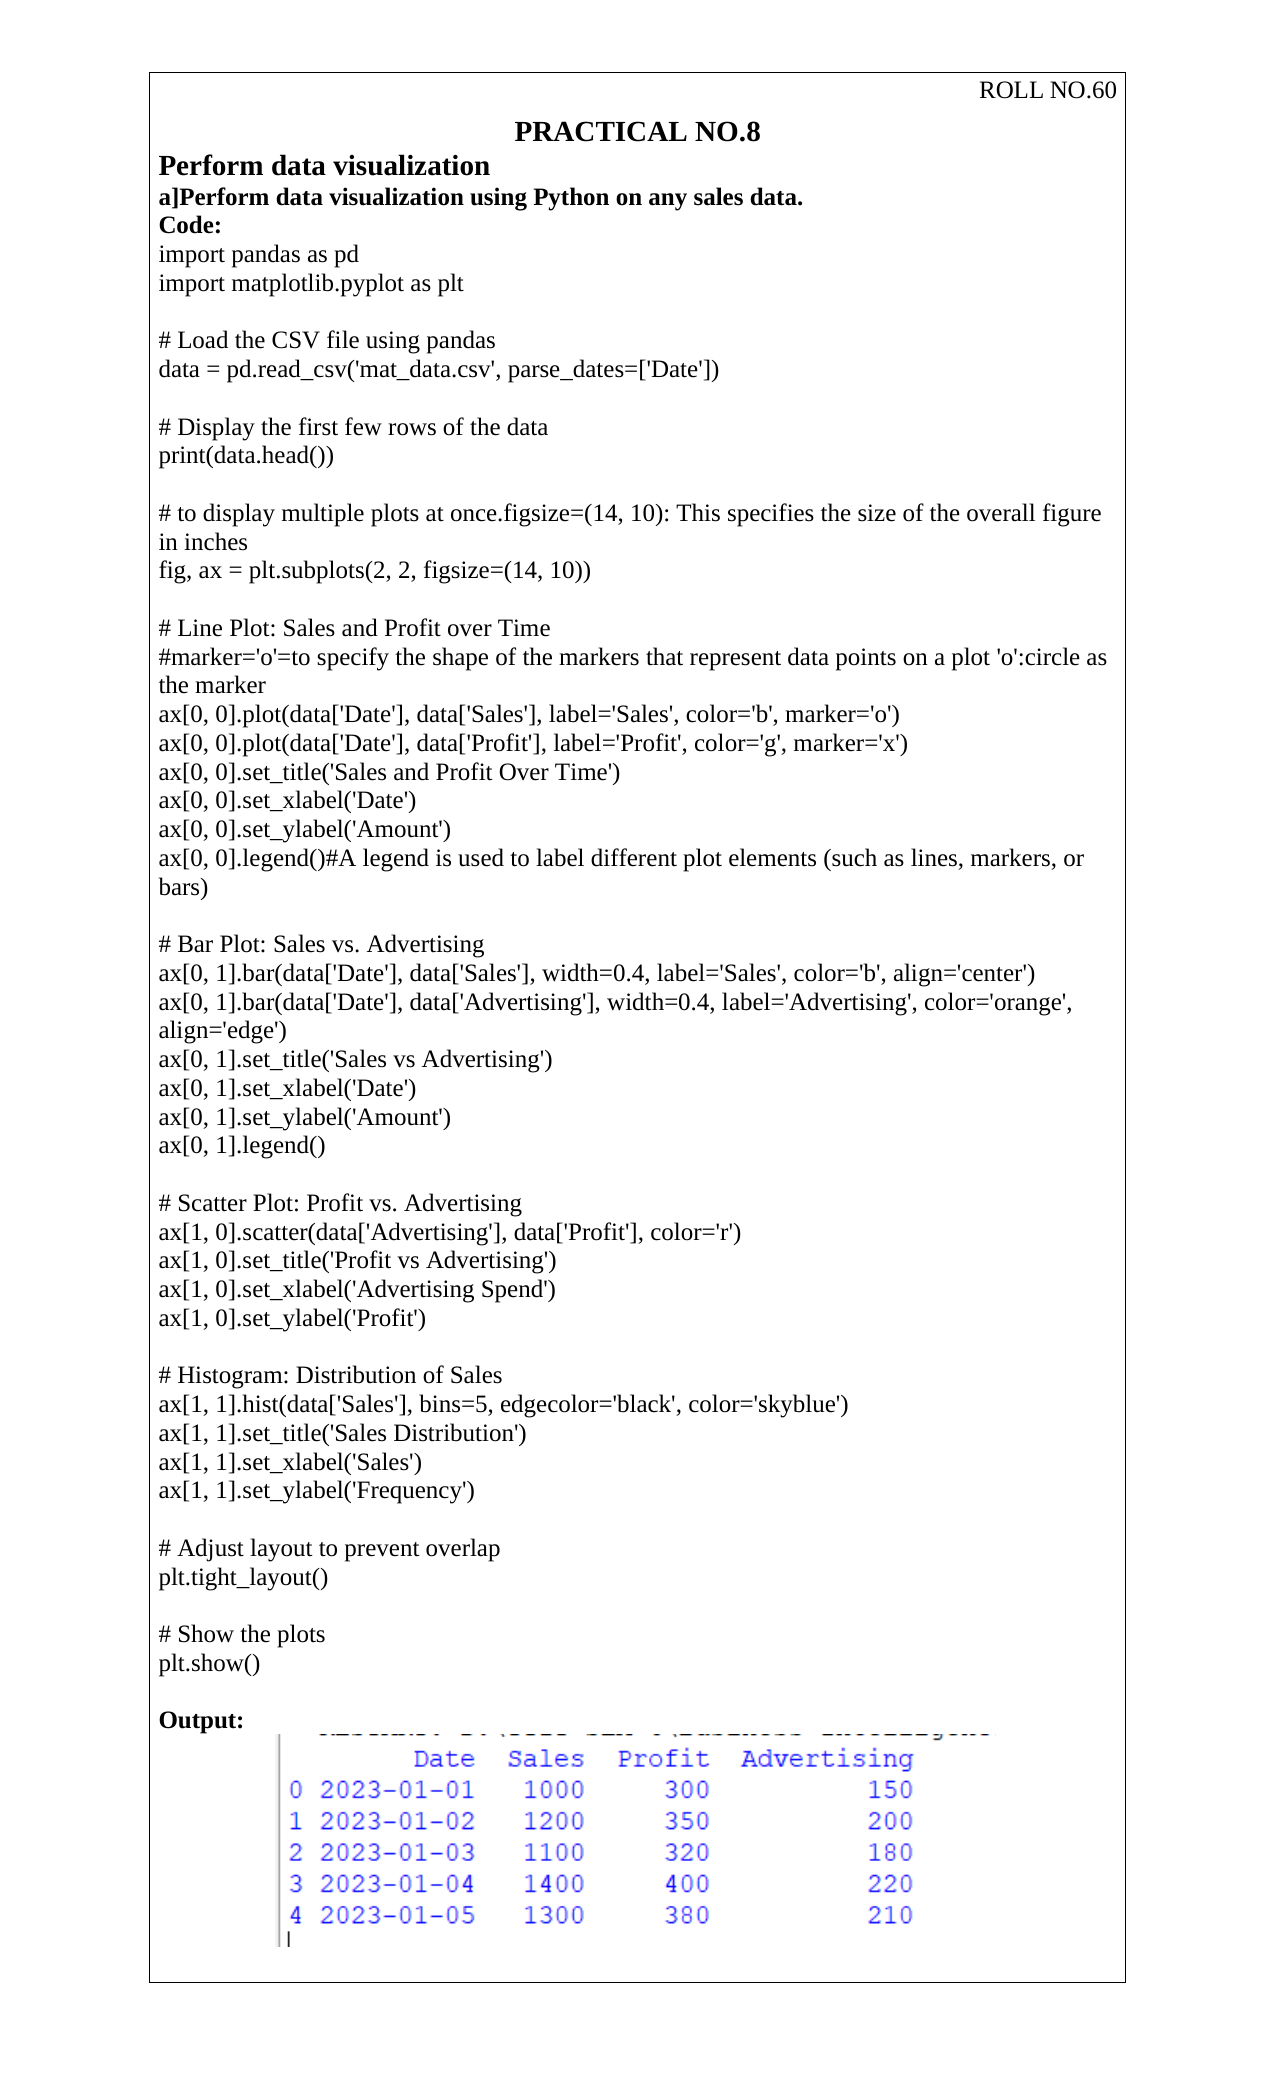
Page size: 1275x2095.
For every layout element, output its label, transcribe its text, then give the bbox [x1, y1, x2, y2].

text Code: [158, 210, 1117, 239]
text import matplotlib.pyplot as plt [158, 268, 1117, 297]
text Output: [158, 1705, 1117, 1734]
text ax[0, 1].set_title('Sales vs Advertising') [158, 1044, 1117, 1073]
text #marker='o'=to specify the shape of the markers that represent data points on a plot 'o':circle as the marker [158, 642, 1117, 699]
text ax[0, 0].set_title('Sales and Profit Over Time') [158, 757, 1117, 785]
text ax[0, 0].plot(data['Date'], data['Profit'], label='Profit', color='g', marker='x') [158, 728, 1117, 757]
text ax[0, 1].set_ylabel('Amount') [158, 1102, 1117, 1130]
picture [271, 1734, 997, 1947]
text print(data.head()) [158, 440, 1117, 469]
text PRACTICAL NO.8 [158, 114, 1117, 148]
text ax[1, 1].set_ylabel('Frequency') [158, 1475, 1117, 1504]
text ax[1, 1].hist(data['Sales'], bins=5, edgecolor='black', color='skyblue') [158, 1389, 1117, 1418]
text ax[1, 0].scatter(data['Advertising'], data['Profit'], color='r') [158, 1217, 1117, 1245]
text ax[1, 1].set_xlabel('Sales') [158, 1447, 1117, 1475]
text ax[1, 0].set_title('Profit vs Advertising') [158, 1245, 1117, 1274]
text plt.tight_layout() [158, 1562, 1117, 1590]
text ax[1, 1].set_title('Sales Distribution') [158, 1418, 1117, 1447]
text ax[0, 1].set_xlabel('Date') [158, 1073, 1117, 1102]
text ax[0, 1].bar(data['Date'], data['Sales'], width=0.4, label='Sales', color='b', align='center') [158, 958, 1117, 987]
text # Bar Plot: Sales vs. Advertising [158, 929, 1117, 958]
text fig, ax = plt.subplots(2, 2, figsize=(14, 10)) [158, 555, 1117, 584]
text data = pd.read_csv('mat_data.csv', parse_dates=['Date']) [158, 354, 1117, 383]
text # Line Plot: Sales and Profit over Time [158, 613, 1117, 642]
text # Scatter Plot: Profit vs. Advertising [158, 1188, 1117, 1217]
text ax[1, 0].set_ylabel('Profit') [158, 1303, 1117, 1332]
text ax[0, 0].plot(data['Date'], data['Sales'], label='Sales', color='b', marker='o') [158, 699, 1117, 728]
text # Adjust layout to prevent overlap [158, 1533, 1117, 1562]
text import pandas as pd [158, 239, 1117, 268]
text # Load the CSV file using pandas [158, 325, 1117, 354]
text ax[0, 0].set_xlabel('Date') [158, 785, 1117, 814]
text plt.show() [158, 1648, 1117, 1677]
text ax[0, 0].legend()#A legend is used to label different plot elements (such as lines, markers, or bars) [158, 843, 1117, 900]
text # Show the plots [158, 1619, 1117, 1648]
text Perform data visualization [158, 148, 1117, 182]
text # to display multiple plots at once.figsize=(14, 10): This specifies the size of the overall figure in inches [158, 498, 1117, 555]
text ax[0, 0].set_ylabel('Amount') [158, 814, 1117, 843]
text a]Perform data visualization using Python on any sales data. [158, 182, 1117, 210]
text ax[0, 1].bar(data['Date'], data['Advertising'], width=0.4, label='Advertising', color='orange', align='edge') [158, 987, 1117, 1044]
text ax[1, 0].set_xlabel('Advertising Spend') [158, 1274, 1117, 1303]
text # Display the first few rows of the data [158, 412, 1117, 440]
text # Histogram: Distribution of Sales [158, 1360, 1117, 1389]
text ax[0, 1].legend() [158, 1130, 1117, 1159]
